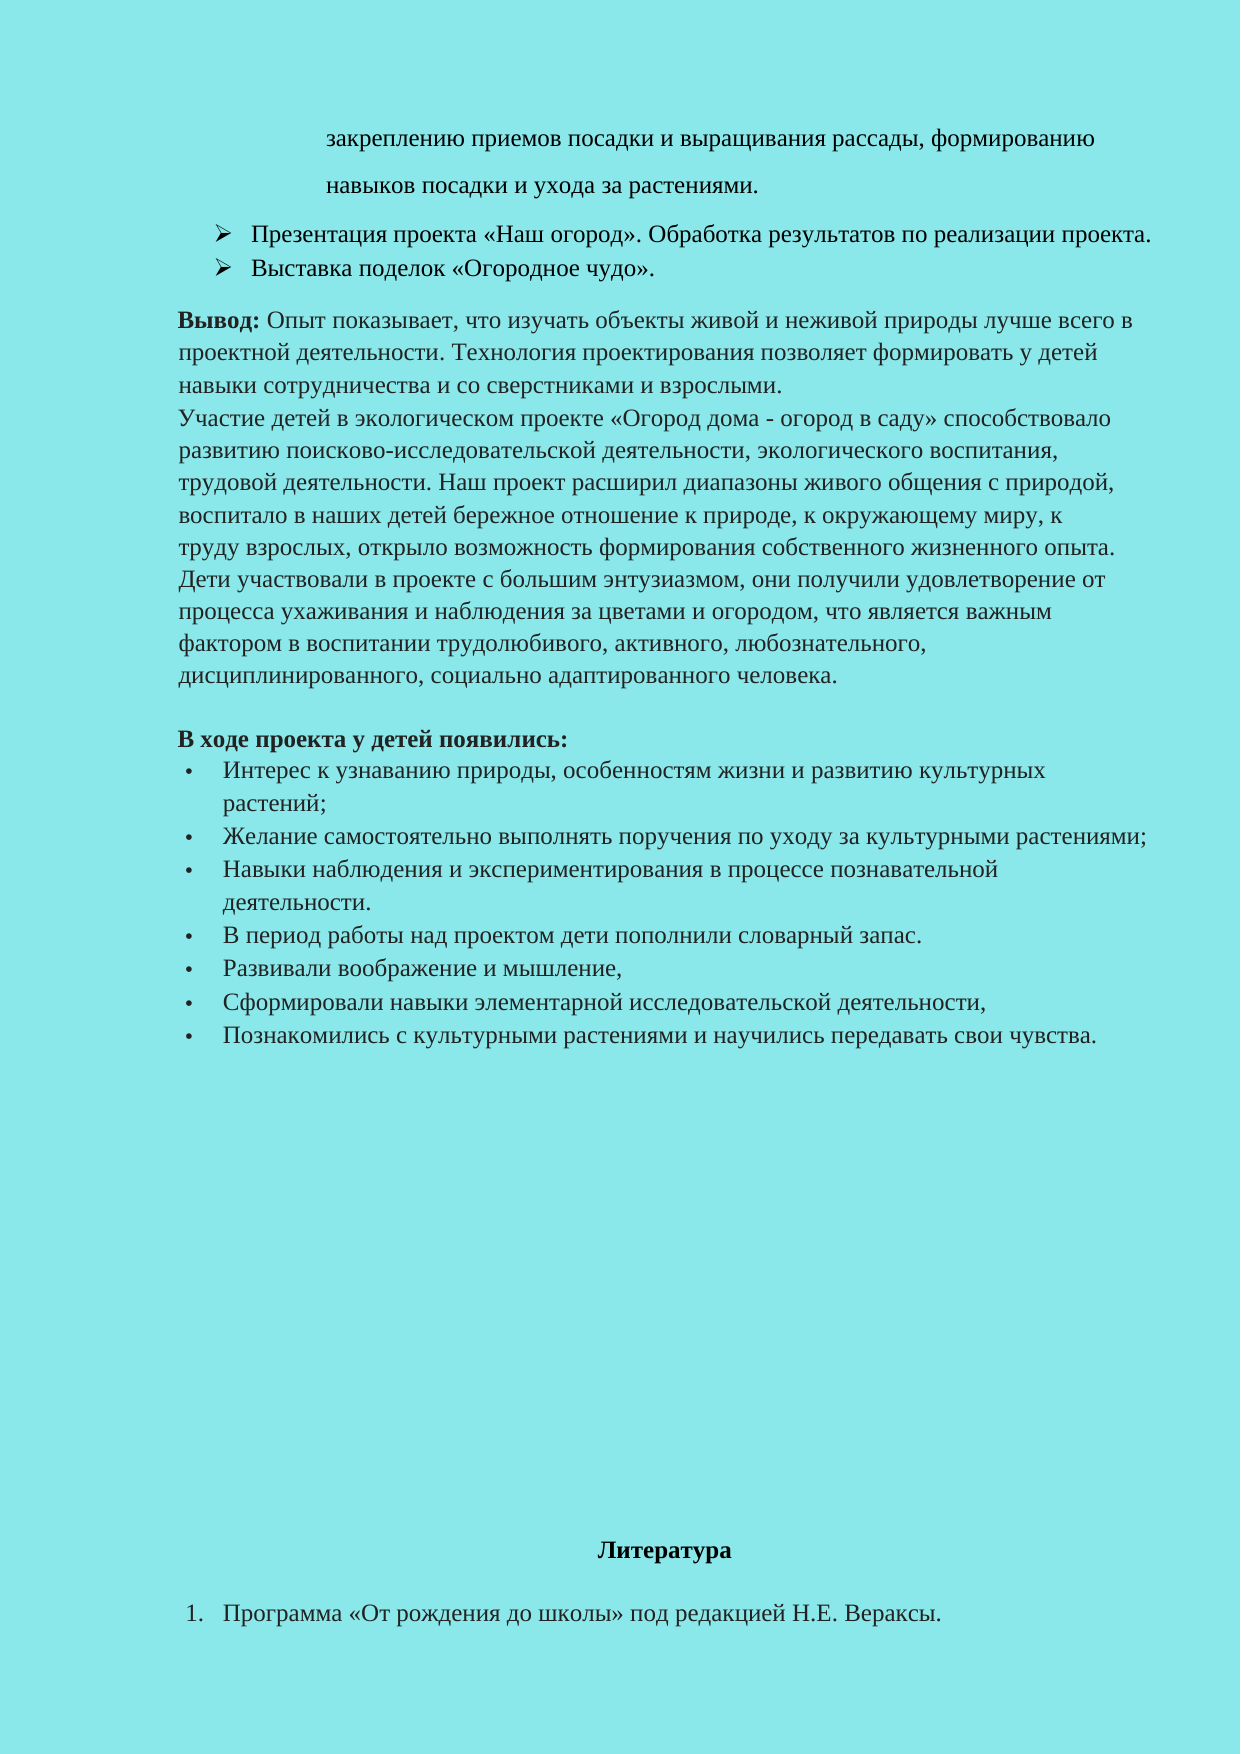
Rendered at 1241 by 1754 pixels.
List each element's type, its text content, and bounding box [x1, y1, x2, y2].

list Познакомились с культурными растениями и научились передавать свои чувства. [185, 1020, 1152, 1049]
list В период работы над проектом дети пополнили словарный запас. [185, 920, 1152, 949]
list Навыки наблюдения и экспериментирования в процессе познавательной деятельности. [185, 854, 1152, 915]
list Выставка поделок «Огородное чудо». [213, 253, 1152, 282]
text Литература [177, 1536, 1152, 1564]
list Развивали воображение и мышление, [185, 953, 1152, 982]
text В ходе проекта у детей появились: [177, 724, 1152, 753]
text Участие детей в экологическом проекте «Огород дома - огород в саду» способствовало развитию поисково-исследовательской деятельности, экологического воспитания, трудовой деятельности. Наш проект расширил диапазоны живого общения с природой, воспитало в наших детей бережное отношение к природе, к окружающему миру, к труду взрослых, открыло возможность формирования собственного жизненного опыта. Дети участвовали в проекте с большим энтузиазмом, они получили удовлетворение от процесса ухаживания и наблюдения за цветами и огородом, что является важным фактором в воспитании трудолюбивого, активного, любознательного, дисциплинированного, социально адаптированного человека. [177, 403, 1129, 689]
list Презентация проекта «Наш огород». Обработка результатов по реализации проекта. [213, 219, 1152, 248]
list Интерес к узнаванию природы, особенностям жизни и развитию культурных растений; [185, 755, 1152, 816]
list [288, 123, 1145, 199]
text Вывод: Опыт показывает, что изучать объекты живой и неживой природы лучше всего в проектной деятельности. Технология проектирования позволяет формировать у детей навыки сотрудничества и со сверстниками и взрослыми. [177, 305, 1152, 398]
list Программа «От рождения до школы» под редакцией Н.Е. Вераксы. [185, 1598, 1152, 1627]
list Сформировали навыки элементарной исследовательской деятельности, [185, 987, 1152, 1016]
list Желание самостоятельно выполнять поручения по уходу за культурными растениями; [185, 821, 1152, 850]
